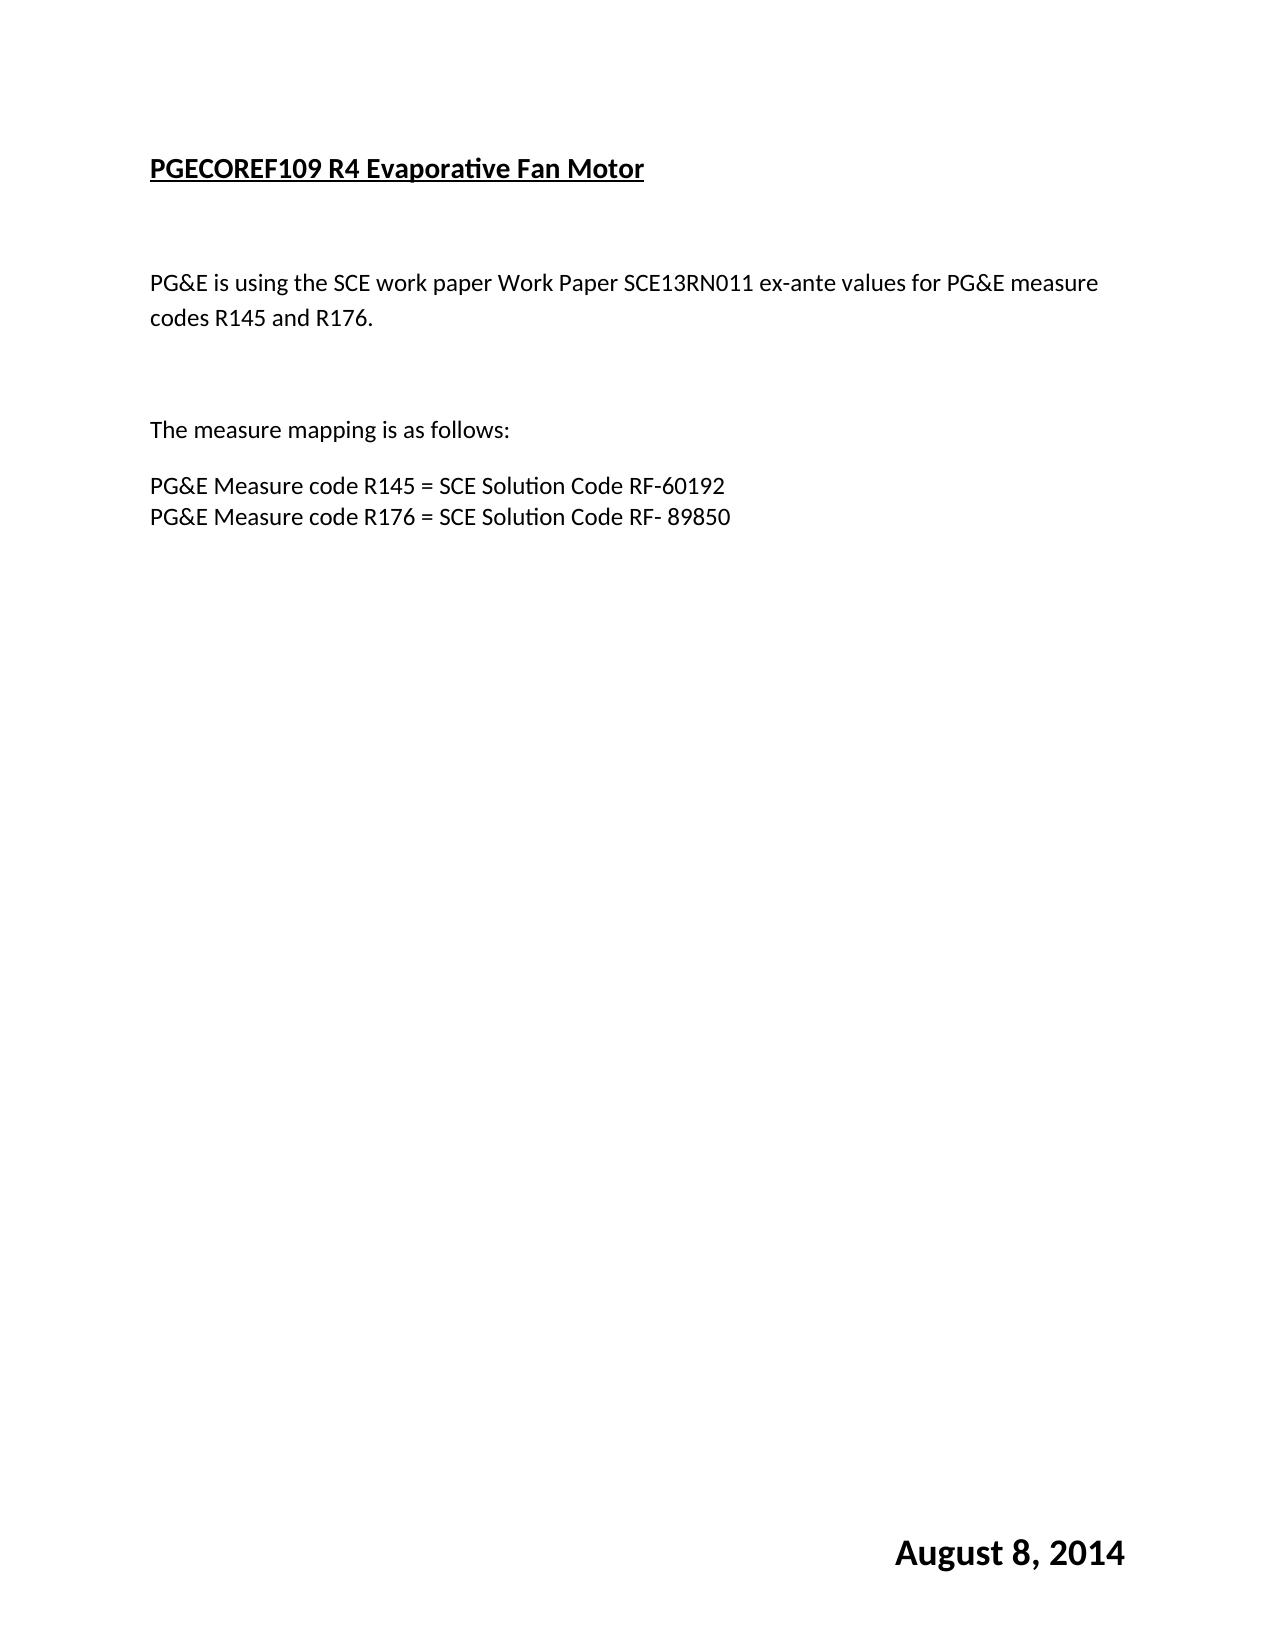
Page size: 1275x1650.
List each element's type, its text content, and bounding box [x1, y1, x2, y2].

text PGECOREF109 R4 Evaporative Fan Motor [150, 150, 1125, 186]
text PG&E Measure code R176 = SCE Solution Code RF- 89850 [150, 501, 1125, 531]
text The measure mapping is as follows: [150, 414, 1125, 445]
text PG&E Measure code R145 = SCE Solution Code RF-60192 [150, 470, 1125, 501]
text PG&E is using the SCE work paper Work Paper SCE13RN011 ex-ante values for PG&E measure codes R145 and R176. [150, 268, 1125, 333]
